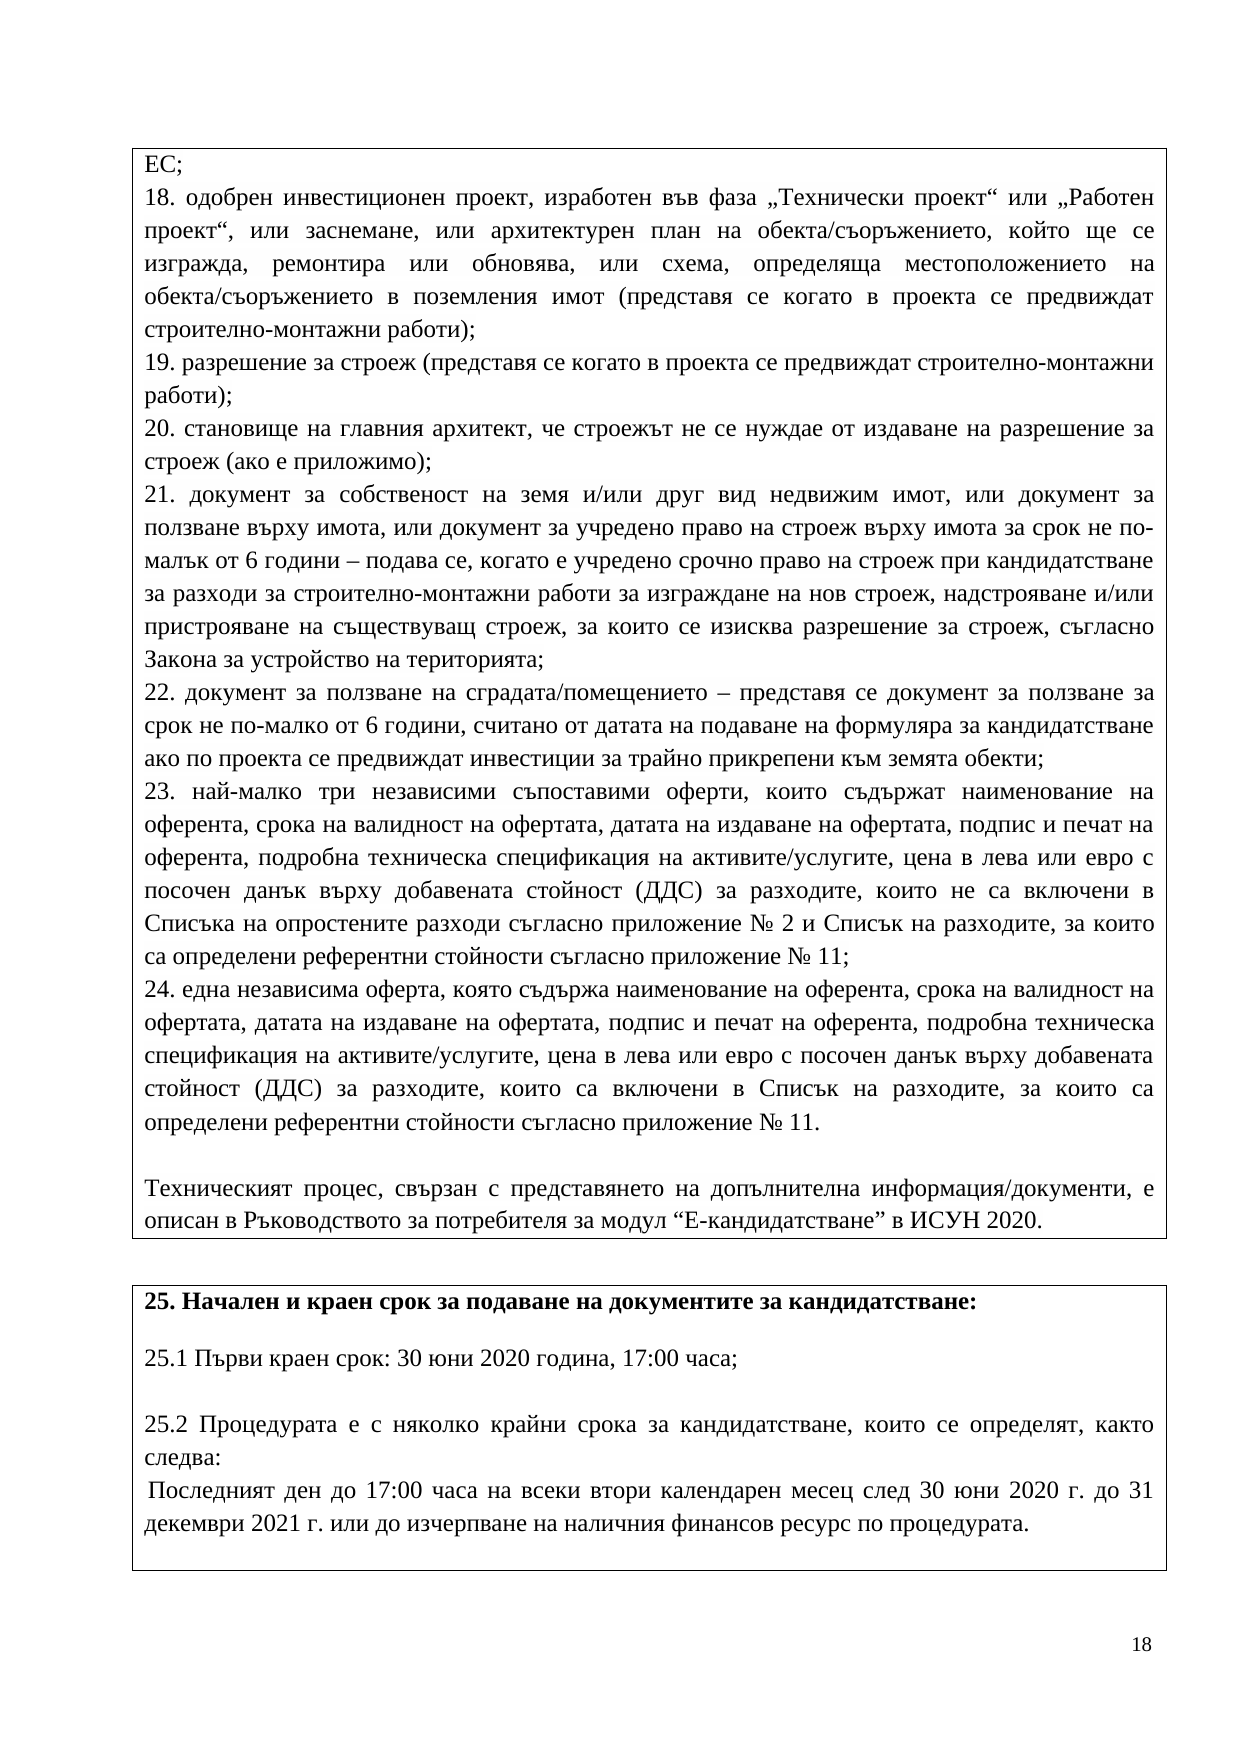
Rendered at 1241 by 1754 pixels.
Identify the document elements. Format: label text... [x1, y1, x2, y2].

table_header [133, 149, 1166, 1238]
table_header 25. Начален и краен срок за подаване на документите за кандидатстване: 25.1 Първи краен срок: 30 юни 2020 година, 17:00 часа; 25.2 Процедурата е с няколко крайни срока за кандидатстване, които се определят, както следва: Последният ден до 17:00 часа на всеки втори календарен месец след 30 юни 2020 г. до 31 декември 2021 г. или до изчерпване на наличния финансов ресурс по процедурата. [133, 1286, 1166, 1570]
